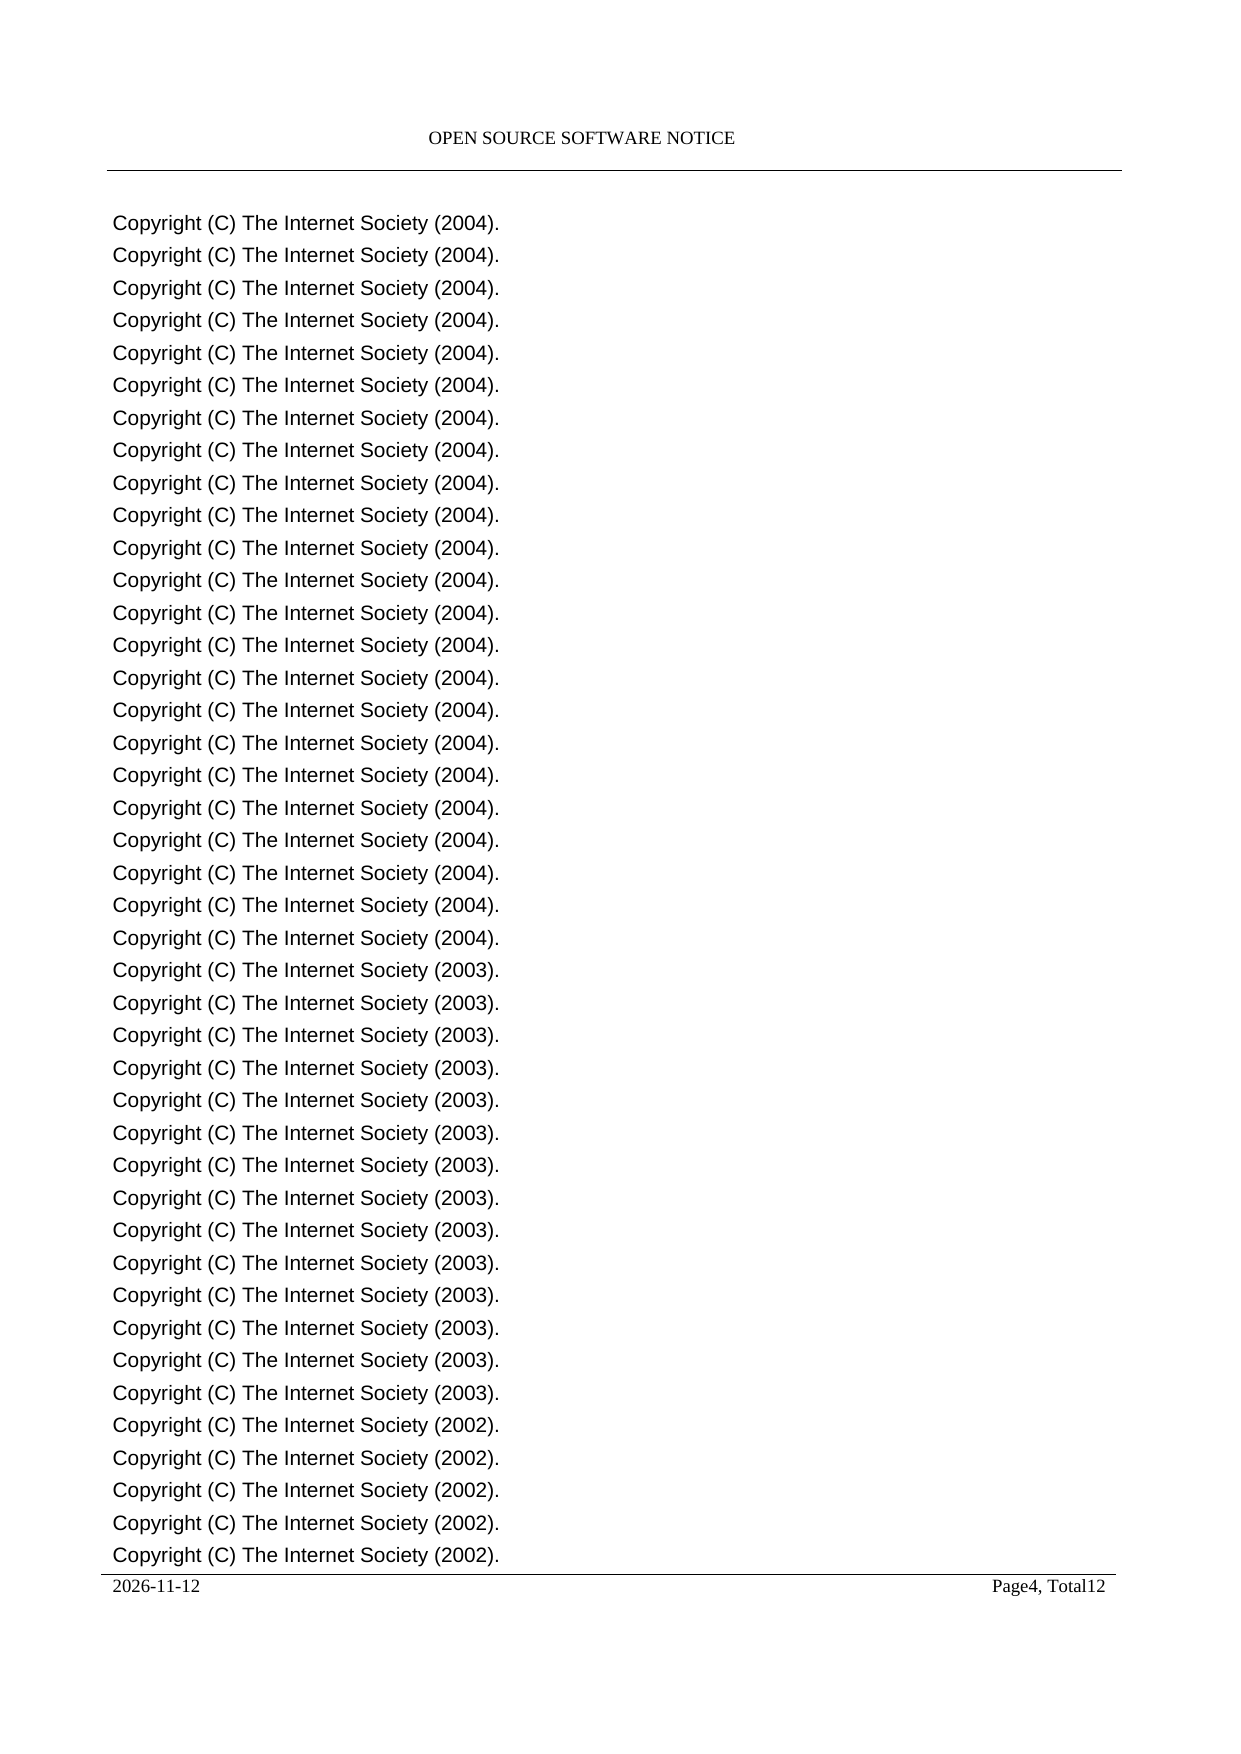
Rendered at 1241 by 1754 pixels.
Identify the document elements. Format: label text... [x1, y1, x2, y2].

text Copyright (C) The Internet Society (2003). [112, 1149, 1128, 1181]
text Copyright (C) The Internet Society (2004). [112, 889, 1128, 921]
text Copyright (C) The Internet Society (2003). [112, 1311, 1128, 1344]
text Copyright (C) The Internet Society (2004). [112, 369, 1128, 401]
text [112, 1506, 1128, 1539]
text Copyright (C) The Internet Society (2004). [112, 466, 1128, 499]
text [112, 206, 1128, 239]
text Copyright (C) The Internet Society (2003). [112, 1246, 1128, 1279]
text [112, 304, 1128, 336]
text Copyright (C) The Internet Society (2003). [112, 1084, 1128, 1116]
text Copyright (C) The Internet Society (2003). [112, 1214, 1128, 1246]
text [112, 239, 1128, 271]
text Copyright (C) The Internet Society (2004). [112, 694, 1128, 726]
text Copyright (C) The Internet Society (2004). [112, 824, 1128, 856]
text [112, 271, 1128, 304]
text Copyright (C) The Internet Society (2004). [112, 564, 1128, 596]
text Copyright (C) The Internet Society (2004). [112, 791, 1128, 824]
text Copyright (C) The Internet Society (2004). [112, 401, 1128, 434]
text Copyright (C) The Internet Society (2004). [112, 921, 1128, 954]
text Copyright (C) The Internet Society (2004). [112, 434, 1128, 466]
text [112, 1539, 1128, 1571]
text Copyright (C) The Internet Society (2003). [112, 1279, 1128, 1311]
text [112, 1441, 1128, 1474]
text Copyright (C) The Internet Society (2004). [112, 856, 1128, 889]
text Copyright (C) The Internet Society (2004). [112, 661, 1128, 694]
text Copyright (C) The Internet Society (2004). [112, 726, 1128, 759]
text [112, 1474, 1128, 1506]
text Copyright (C) The Internet Society (2003). [112, 1116, 1128, 1149]
text Copyright (C) The Internet Society (2004). [112, 531, 1128, 564]
text Copyright (C) The Internet Society (2003). [112, 1019, 1128, 1051]
text Copyright (C) The Internet Society (2004). [112, 499, 1128, 531]
text Copyright (C) The Internet Society (2003). [112, 1376, 1128, 1409]
text Copyright (C) The Internet Society (2003). [112, 986, 1128, 1019]
text Copyright (C) The Internet Society (2004). [112, 629, 1128, 661]
text Copyright (C) The Internet Society (2004). [112, 596, 1128, 629]
text Copyright (C) The Internet Society (2003). [112, 954, 1128, 986]
text Copyright (C) The Internet Society (2003). [112, 1051, 1128, 1084]
text Copyright (C) The Internet Society (2004). [112, 759, 1128, 791]
text Copyright (C) The Internet Society (2003). [112, 1181, 1128, 1214]
text Copyright (C) The Internet Society (2002). [112, 1409, 1128, 1441]
text Copyright (C) The Internet Society (2004). [112, 336, 1128, 369]
text Copyright (C) The Internet Society (2003). [112, 1344, 1128, 1376]
